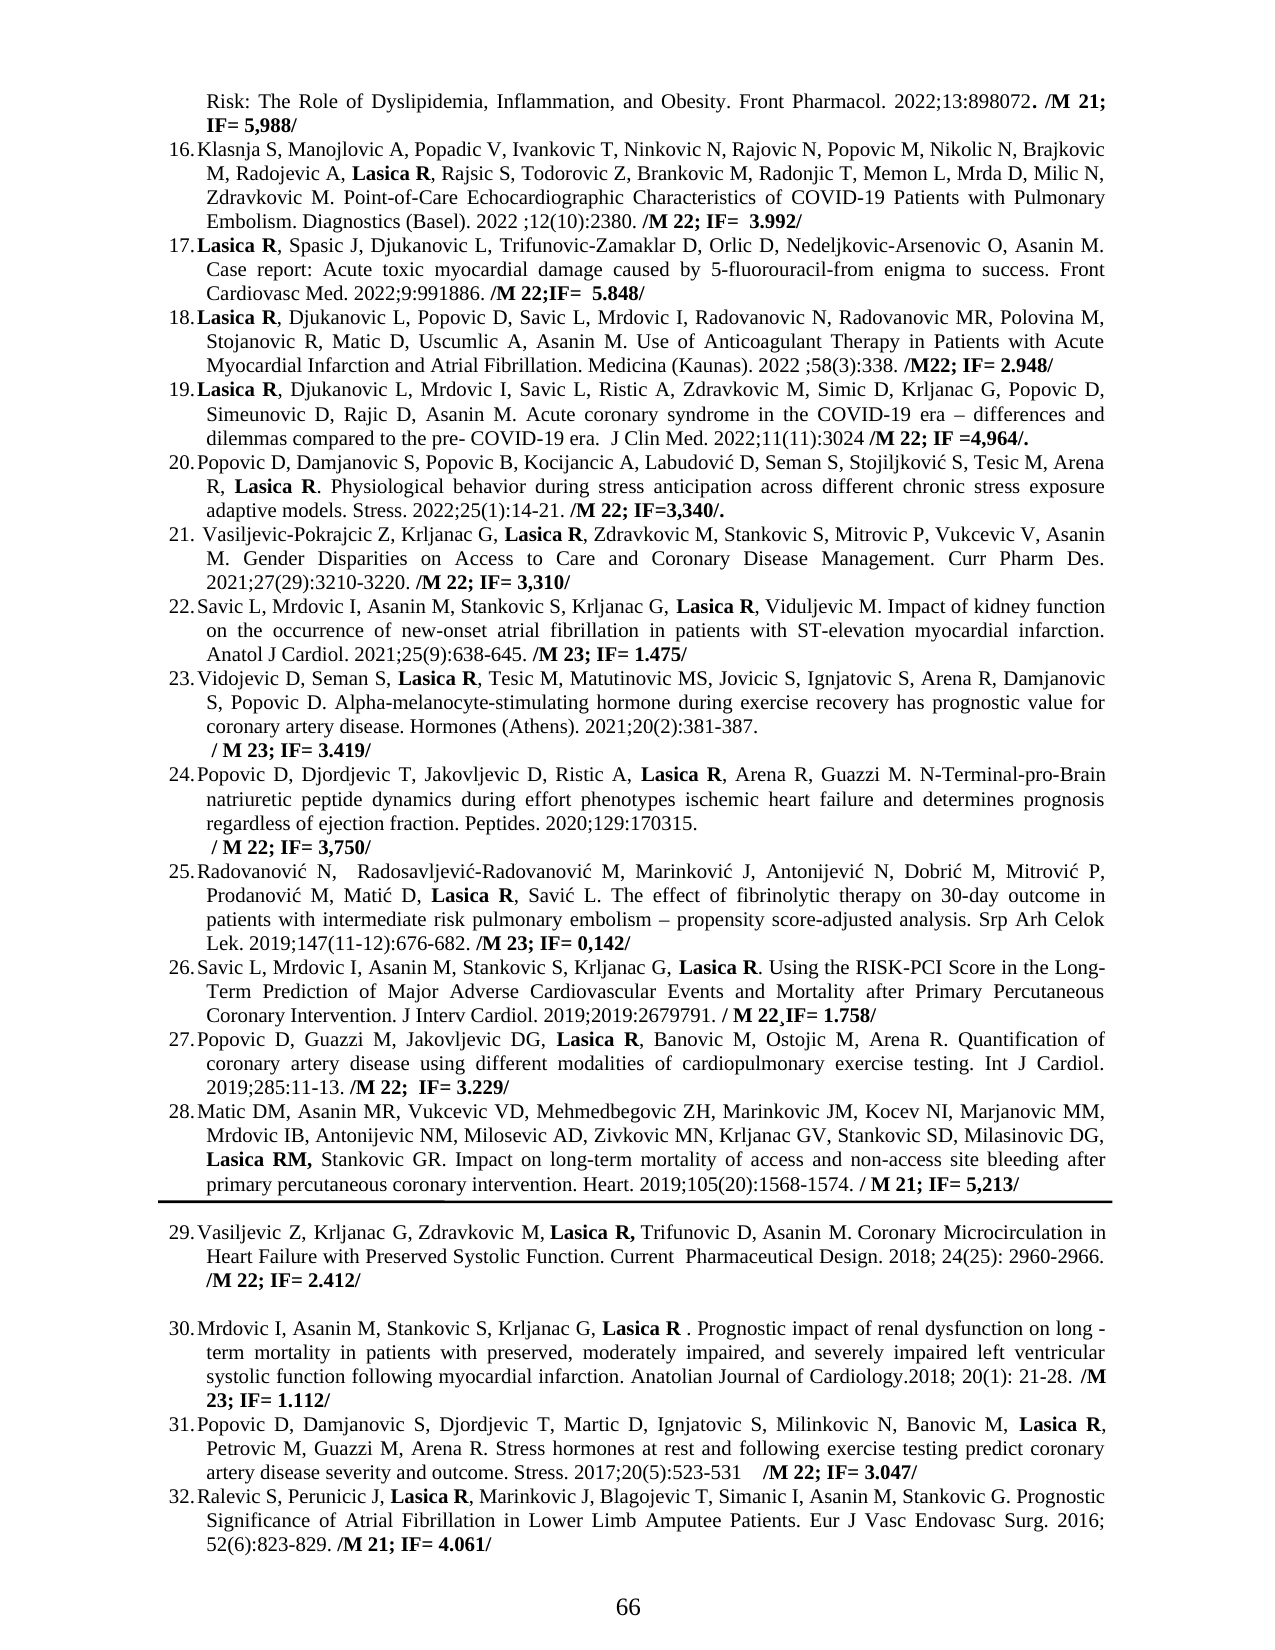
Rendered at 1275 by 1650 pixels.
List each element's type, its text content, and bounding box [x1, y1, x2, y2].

list Vidojevic D, Seman S, Lasica R, Tesic M, Matutinovic MS, Jovicic S, Ignjatovic S, Arena R, Damjanovic S, Popovic D. Alpha-melanocyte-stimulating hormone during exercise recovery has prognostic value for coronary artery disease. Hormones (Athens). 2021;20(2):381-387. [169, 666, 1106, 738]
list Popovic D, Damjanovic S, Popovic B, Kocijancic A, Labudović D, Seman S, Stojiljković S, Tesic M, Arena R, Lasica R. Physiological behavior during stress anticipation across different chronic stress exposure adaptive models. Stress. 2022;25(1):14-21. /M 22; IF=3,340/. [169, 449, 1106, 522]
list Lasica R, Djukanovic L, Mrdovic I, Savic L, Ristic A, Zdravkovic M, Simic D, Krljanac G, Popovic D, Simeunovic D, Rajic D, Asanin M. Acute coronary syndrome in the COVID-19 era – differences and dilemmas compared to the pre- COVID-19 era. J Clin Med. 2022;11(11):3024 /M 22; IF =4,964/. [169, 377, 1106, 449]
list Lasica R, Spasic J, Djukanovic L, Trifunovic-Zamaklar D, Orlic D, Nedeljkovic-Arsenovic O, Asanin M. Case report: Acute toxic myocardial damage caused by 5-fluorouracil-from enigma to success. Front Cardiovasc Med. 2022;9:991886. /M 22;IF= 5.848/ [169, 233, 1106, 305]
list Ralevic S, Perunicic J, Lasica R, Marinkovic J, Blagojevic T, Simanic I, Asanin M, Stankovic G. Prognostic Significance of Atrial Fibrillation in Lower Limb Amputee Patients. Eur J Vasc Endovasc Surg. 2016; 52(6):823-829. /M 21; IF= 4.061/ [169, 1484, 1106, 1556]
list Popovic D, Djordjevic T, Jakovljevic D, Ristic A, Lasica R, Arena R, Guazzi M. N-Terminal-pro-Brain natriuretic peptide dynamics during effort phenotypes ischemic heart failure and determines prognosis regardless of ejection fraction. Peptides. 2020;129:170315. [169, 762, 1106, 834]
list Savic L, Mrdovic I, Asanin M, Stankovic S, Krljanac G, Lasica R, Viduljevic M. Impact of kidney function on the occurrence of new-onset atrial fibrillation in patients with ST-elevation myocardial infarction. Anatol J Cardiol. 2021;25(9):638-645. /M 23; IF= 1.475/ [169, 594, 1106, 666]
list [169, 89, 1106, 137]
list Matic DM, Asanin MR, Vukcevic VD, Mehmedbegovic ZH, Marinkovic JM, Kocev NI, Marjanovic MM, Mrdovic IB, Antonijevic NM, Milosevic AD, Zivkovic MN, Krljanac GV, Stankovic SD, Milasinovic DG, Lasica RM, Stankovic GR. Impact on long-term mortality of access and non-access site bleeding after primary percutaneous coronary intervention. Heart. 2019;105(20):1568-1574. / M 21; IF= 5,213/ [169, 1099, 1106, 1196]
list Vasiljevic Z, Krljanac G, Zdravkovic M, Lasica R, Trifunovic D, Asanin M. Coronary Microcirculation in Heart Failure with Preserved Systolic Function. Current Pharmaceutical Design. 2018; 24(25): 2960-2966. /М 22; IF= 2.412/ [169, 1219, 1106, 1292]
text / M 22; IF= 3,750/ [206, 834, 1106, 859]
list Savic L, Mrdovic I, Asanin M, Stankovic S, Krljanac G, Lasica R. Using the RISK-PCI Score in the Long-Term Prediction of Major Adverse Cardiovascular Events and Mortality after Primary Percutaneous Coronary Intervention. J Interv Cardiol. 2019;2019:2679791. / M 22¸IF= 1.758/ [169, 955, 1106, 1027]
list Klasnja S, Manojlovic A, Popadic V, Ivankovic T, Ninkovic N, Rajovic N, Popovic M, Nikolic N, Brajkovic M, Radojevic A, Lasica R, Rajsic S, Todorovic Z, Brankovic M, Radonjic T, Memon L, Mrda D, Milic N, Zdravkovic M. Point-of-Care Echocardiographic Characteristics of COVID-19 Patients with Pulmonary Embolism. Diagnostics (Basel). 2022 ;12(10):2380. /M 22; IF= 3.992/ [169, 137, 1106, 233]
list Lasica R, Djukanovic L, Popovic D, Savic L, Mrdovic I, Radovanovic N, Radovanovic MR, Polovina M, Stojanovic R, Matic D, Uscumlic A, Asanin M. Use of Anticoagulant Therapy in Patients with Acute Myocardial Infarction and Atrial Fibrillation. Medicina (Kaunas). 2022 ;58(3):338. /M22; IF= 2.948/ [169, 305, 1106, 377]
text / M 23; IF= 3.419/ [206, 738, 1106, 762]
list Popovic D, Guazzi M, Jakovljevic DG, Lasica R, Banovic M, Ostojic M, Arena R. Quantification of coronary artery disease using different modalities of cardiopulmonary exercise testing. Int J Cardiol. 2019;285:11-13. /M 22; IF= 3.229/ [169, 1027, 1106, 1099]
list Vasiljevic-Pokrajcic Z, Krljanac G, Lasica R, Zdravkovic M, Stankovic S, Mitrovic P, Vukcevic V, Asanin M. Gender Disparities on Access to Care and Coronary Disease Management. Curr Pharm Des. 2021;27(29):3210-3220. /M 22; IF= 3,310/ [169, 522, 1106, 594]
list Radovanović N, Radosavljević-Radovanović M, Marinković J, Antonijević N, Dobrić M, Mitrović P, Prodanović M, Matić D, Lasica R, Savić L. The effect of fibrinolytic therapy on 30-day outcome in patients with intermediate risk pulmonary embolism – propensity score-adjusted analysis. Srp Arh Celok Lek. 2019;147(11-12):676-682. /M 23; IF= 0,142/ [169, 859, 1106, 955]
list Mrdovic I, Asanin M, Stankovic S, Krljanac G, Lasica R . Prognostic impact of renal dysfunction on long - term mortality in patients with preserved, moderately impaired, and severely impaired left ventricular systolic function following myocardial infarction. Anatolian Journal of Cardiology.2018; 20(1): 21-28. /М 23; IF= 1.112/ [169, 1316, 1106, 1412]
list Popovic D, Damjanovic S, Djordjevic T, Martic D, Ignjatovic S, Milinkovic N, Banovic M, Lasica R, Petrovic M, Guazzi M, Arena R. Stress hormones at rest and following exercise testing predict coronary artery disease severity and outcome. Stress. 2017;20(5):523-531 /M 22; IF= 3.047/ [169, 1412, 1106, 1484]
